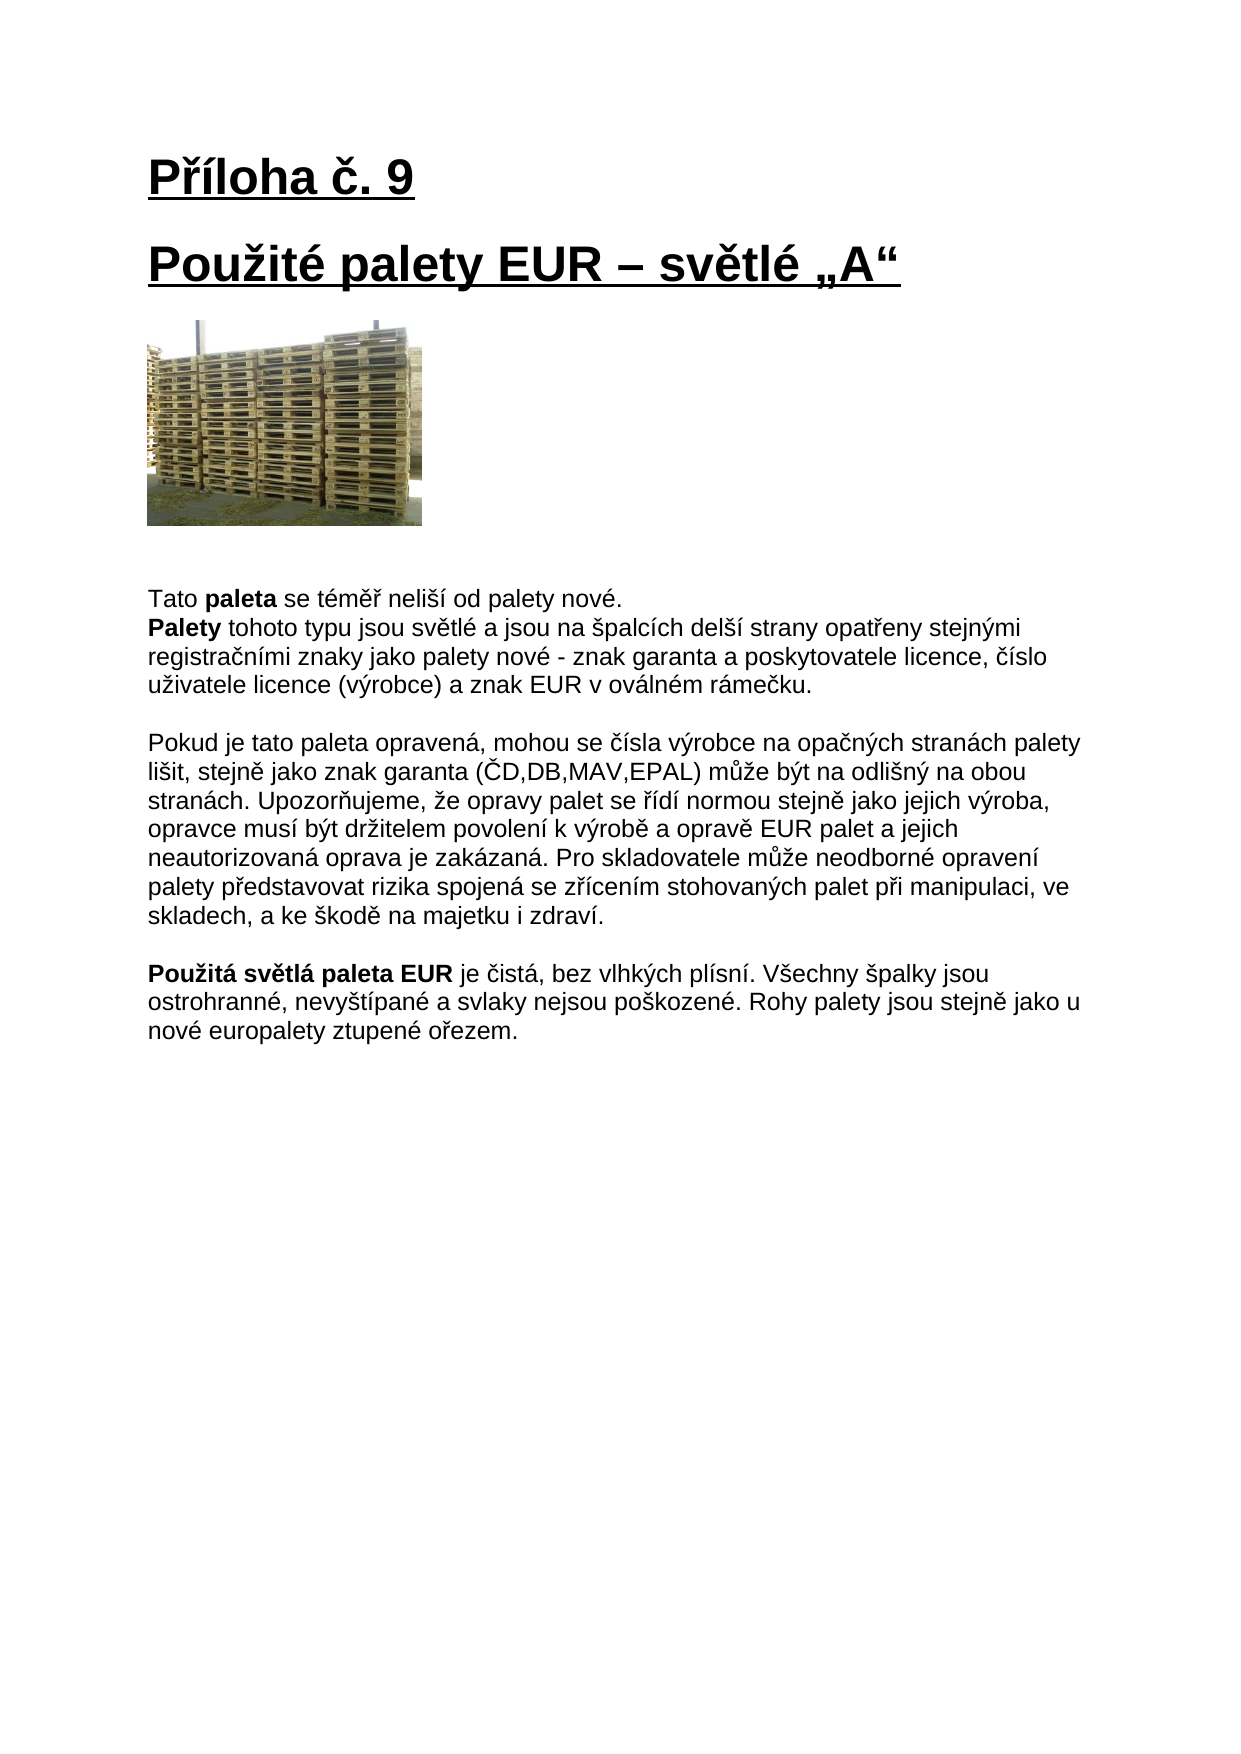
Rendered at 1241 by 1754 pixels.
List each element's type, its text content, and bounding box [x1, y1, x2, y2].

text Použitá světlá paleta EUR je čistá, bez vlhkých plísní. Všechny špalky jsou ostrohranné, nevyštípané a svlaky nejsou poškozené. Rohy palety jsou stejně jako u nové europalety ztupené ořezem. [148, 959, 1093, 1045]
text Tato paleta se téměř neliší od palety nové. Palety tohoto typu jsou světlé a jsou na špalcích delší strany opatřeny stejnými registračními znaky jako palety nové - znak garanta a poskytovatele licence, číslo uživatele licence (výrobce) a znak EUR v oválném rámečku. [148, 584, 1093, 699]
text Příloha č. 9 [148, 148, 1093, 205]
text Použité palety EUR – světlé „A“ [148, 234, 1093, 292]
text Pokud je tato paleta opravená, mohou se čísla výrobce na opačných stranách palety lišit, stejně jako znak garanta (ČD,DB,MAV,EPAL) může být na odlišný na obou stranách. Upozorňujeme, že opravy palet se řídí normou stejně jako jejich výroba, opravce musí být držitelem povolení k výrobě a opravě EUR palet a jejich neautorizovaná oprava je zakázaná. Pro skladovatele může neodborné opravení palety představovat rizika spojená se zřícením stohovaných palet při manipulaci, ve skladech, a ke škodě na majetku i zdraví. [148, 728, 1093, 929]
picture [147, 320, 422, 526]
